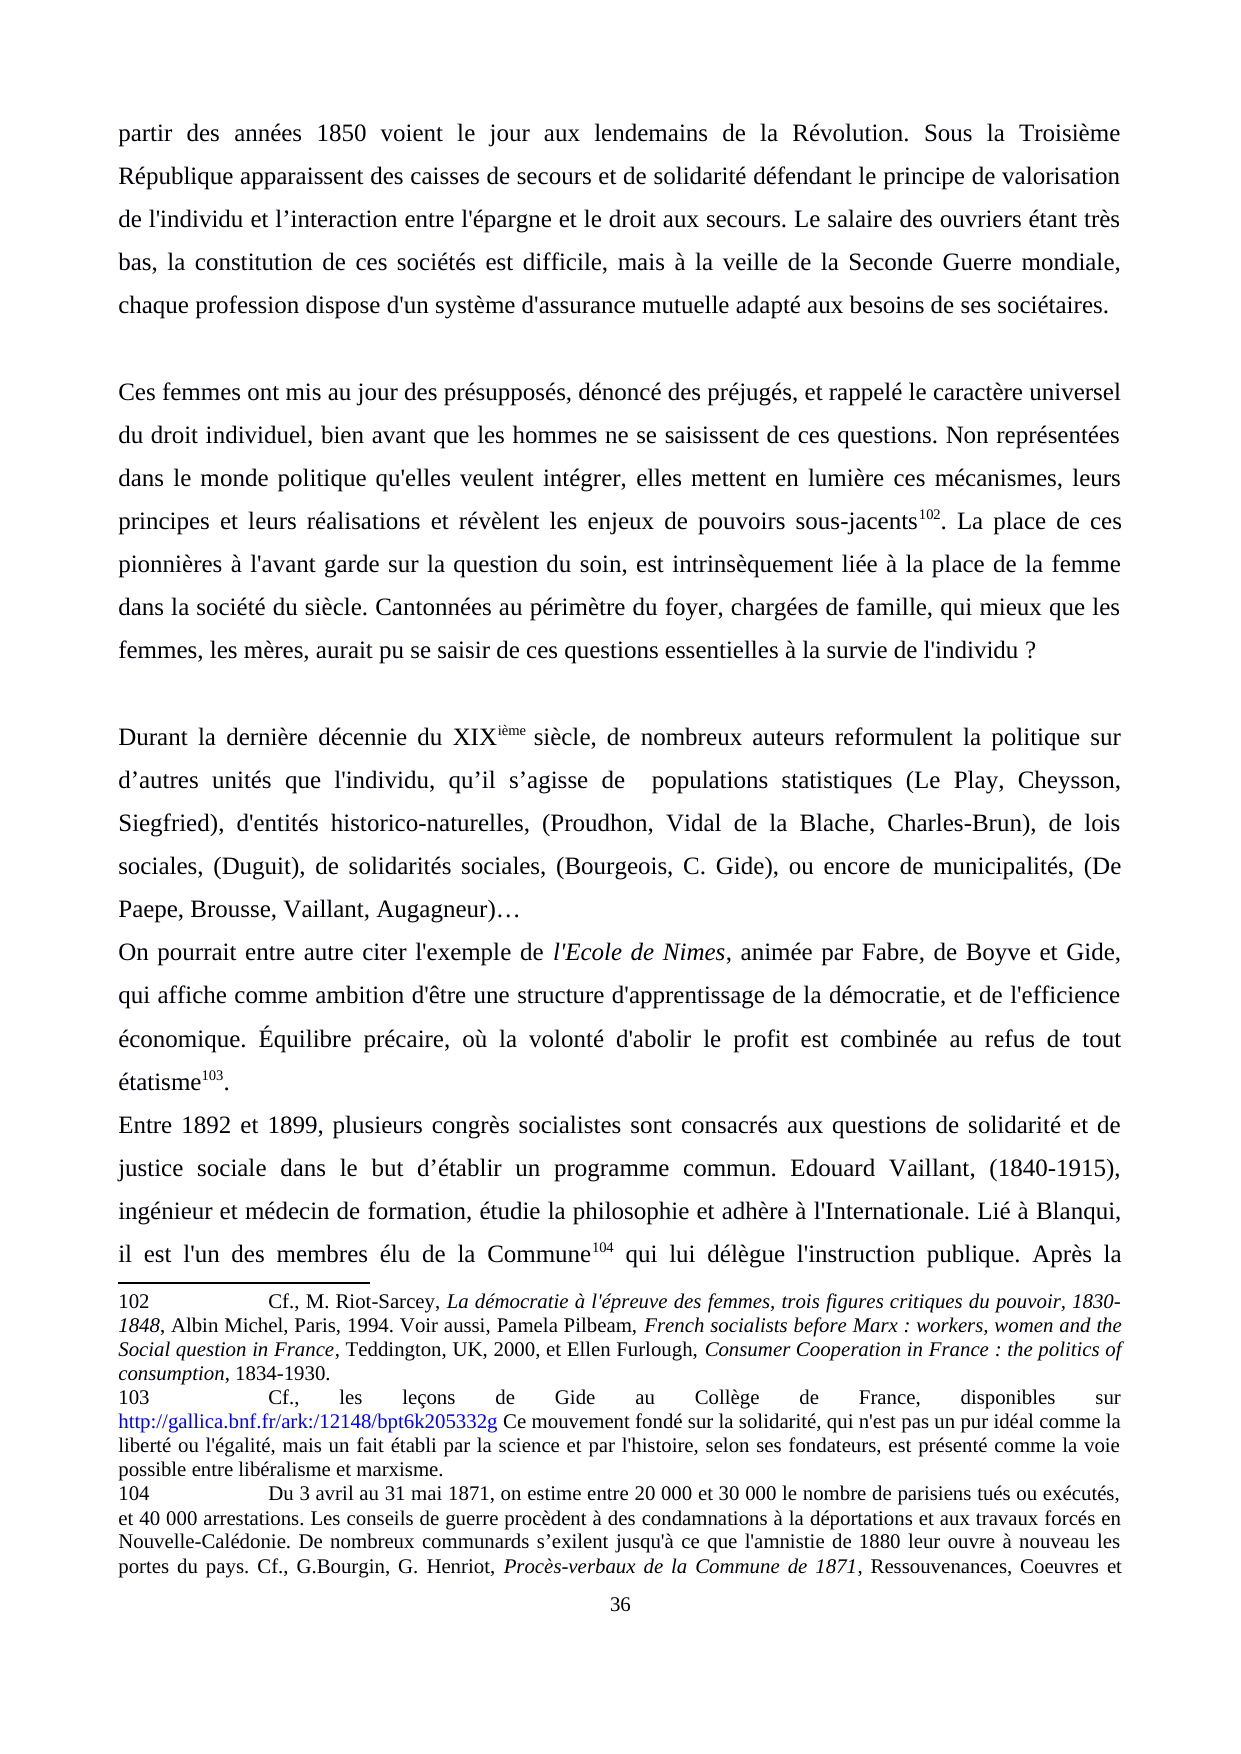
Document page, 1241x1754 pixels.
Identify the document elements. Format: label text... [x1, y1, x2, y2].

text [118, 1110, 1122, 1268]
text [118, 118, 1122, 319]
text On pourrait entre autre citer l'exemple de l'Ecole de Nimes, animée par Fabre, de Boyve et Gide, qui affiche comme ambition d'être une structure d'apprentissage de la démocratie, et de l'efficience économique. Équilibre précaire, où la volonté d'abolir le profit est combinée au refus de tout étatisme. [118, 937, 1122, 1096]
text Durant la dernière décennie du XIXième siècle, de nombreux auteurs reformulent la politique sur d’autres unités que l'individu, qu’il s’agisse de populations statistiques (Le Play, Cheysson, Siegfried), d'entités historico-naturelles, (Proudhon, Vidal de la Blache, Charles-Brun), de lois sociales, (Duguit), de solidarités sociales, (Bourgeois, C. Gide), ou encore de municipalités, (De Paepe, Brousse, Vaillant, Augagneur)… [118, 722, 1122, 923]
text Ces femmes ont mis au jour des présupposés, dénoncé des préjugés, et rappelé le caractère universel du droit individuel, bien avant que les hommes ne se saisissent de ces questions. Non représentées dans le monde politique qu'elles veulent intégrer, elles mettent en lumière ces mécanismes, leurs principes et leurs réalisations et révèlent les enjeux de pouvoirs sous-jacents. La place de ces pionnières à l'avant garde sur la question du soin, est intrinsèquement liée à la place de la femme dans la société du siècle. Cantonnées au périmètre du foyer, chargées de famille, qui mieux que les femmes, les mères, aurait pu se saisir de ces questions essentielles à la survie de l'individu ? [118, 377, 1122, 664]
